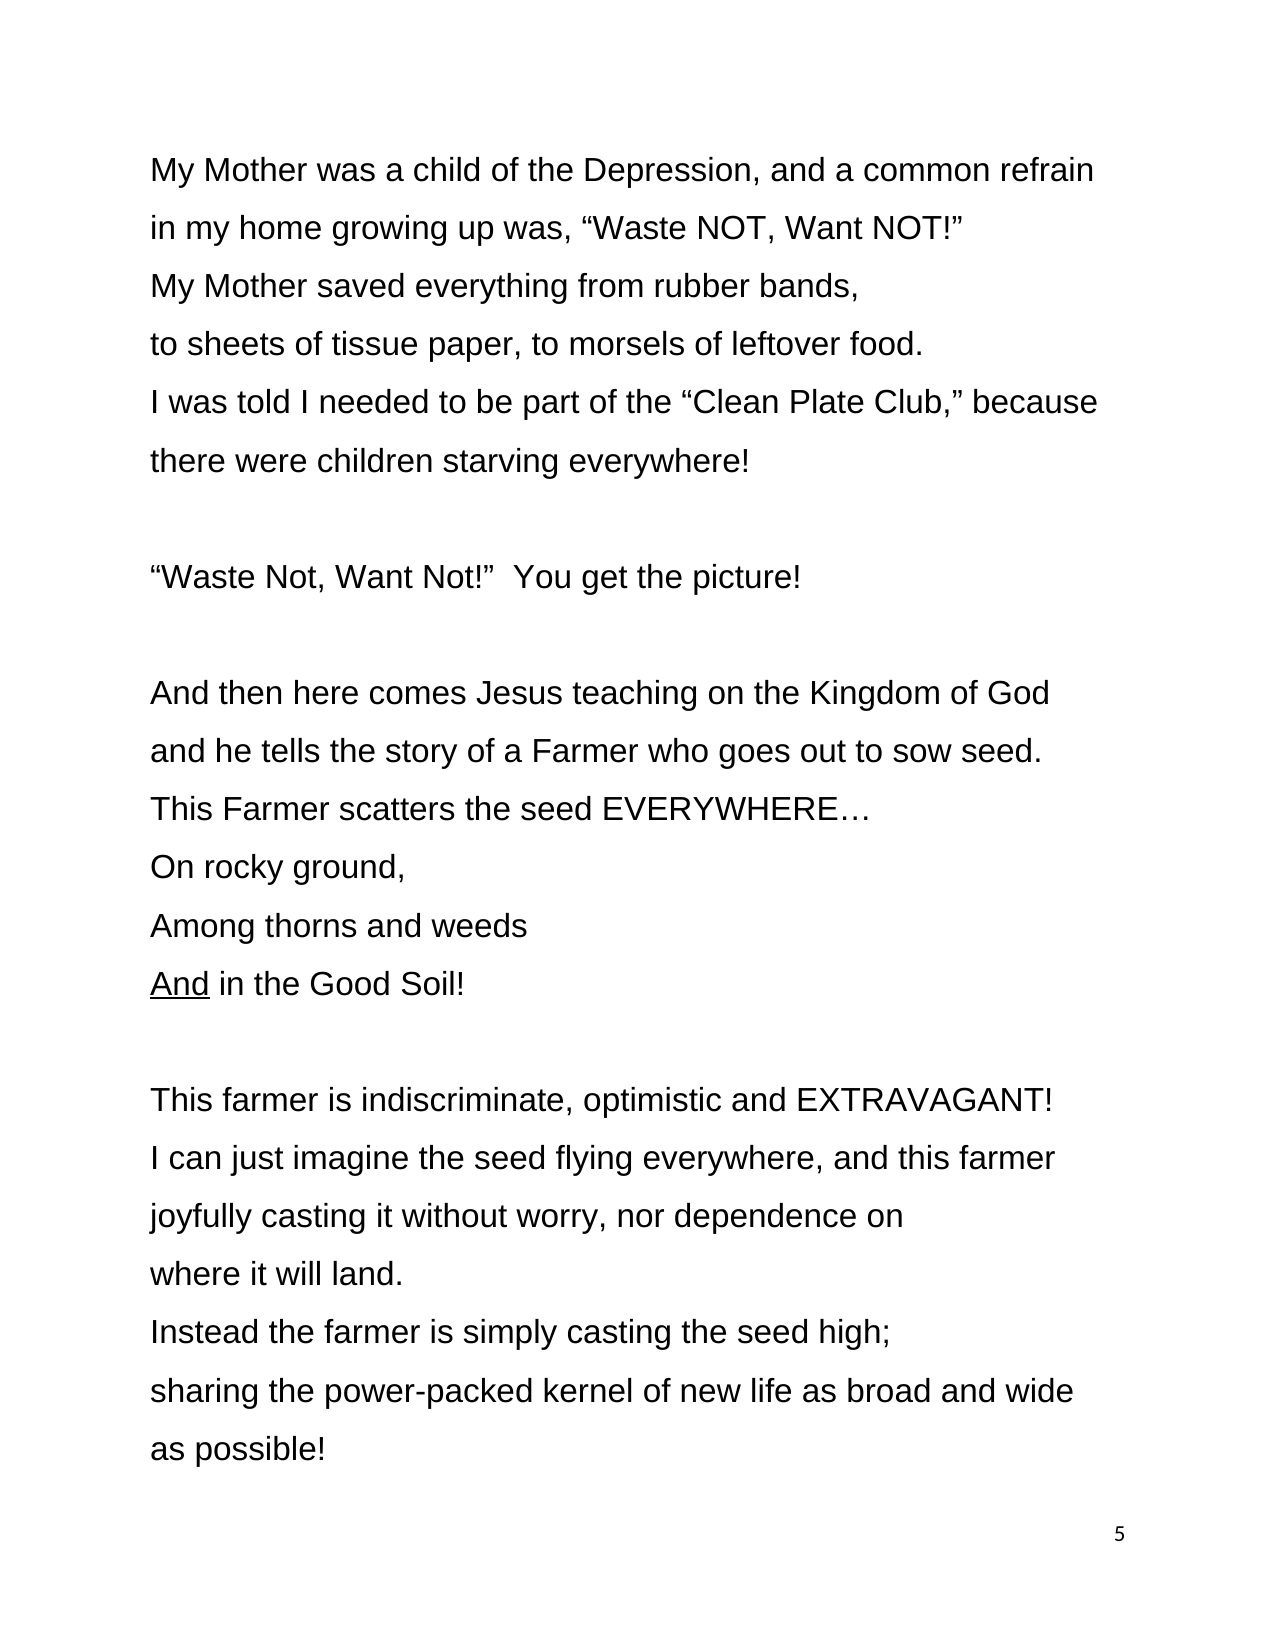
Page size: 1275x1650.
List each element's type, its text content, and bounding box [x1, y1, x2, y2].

text to sheets of tissue paper, to morsels of leftover food. [150, 324, 1125, 363]
text as possible! [150, 1429, 1125, 1467]
text where it will land. [150, 1254, 1125, 1293]
text This farmer is indiscriminate, optimistic and EXTRAVAGANT! [150, 1080, 1125, 1118]
text sharing the power-packed kernel of new life as broad and wide [150, 1371, 1125, 1409]
text And then here comes Jesus teaching on the Kingdom of God [150, 673, 1125, 712]
text My Mother was a child of the Depression, and a common refrain [150, 150, 1125, 188]
text Among thorns and weeds [150, 906, 1125, 944]
text joyfully casting it without worry, nor dependence on [150, 1196, 1125, 1235]
text Instead the farmer is simply casting the seed high; [150, 1312, 1125, 1351]
text “Waste Not, Want Not!” You get the picture! [150, 557, 1125, 595]
text there were children starving everywhere! [150, 441, 1125, 479]
text And in the Good Soil! [150, 964, 1125, 1002]
text and he tells the story of a Farmer who goes out to sow seed. [150, 731, 1125, 770]
text This Farmer scatters the seed EVERYWHERE… [150, 789, 1125, 828]
text I was told I needed to be part of the “Clean Plate Club,” because [150, 382, 1125, 421]
text I can just imagine the seed flying everywhere, and this farmer [150, 1138, 1125, 1177]
text in my home growing up was, “Waste NOT, Want NOT!” [150, 208, 1125, 247]
text On rocky ground, [150, 847, 1125, 886]
text My Mother saved everything from rubber bands, [150, 266, 1125, 305]
